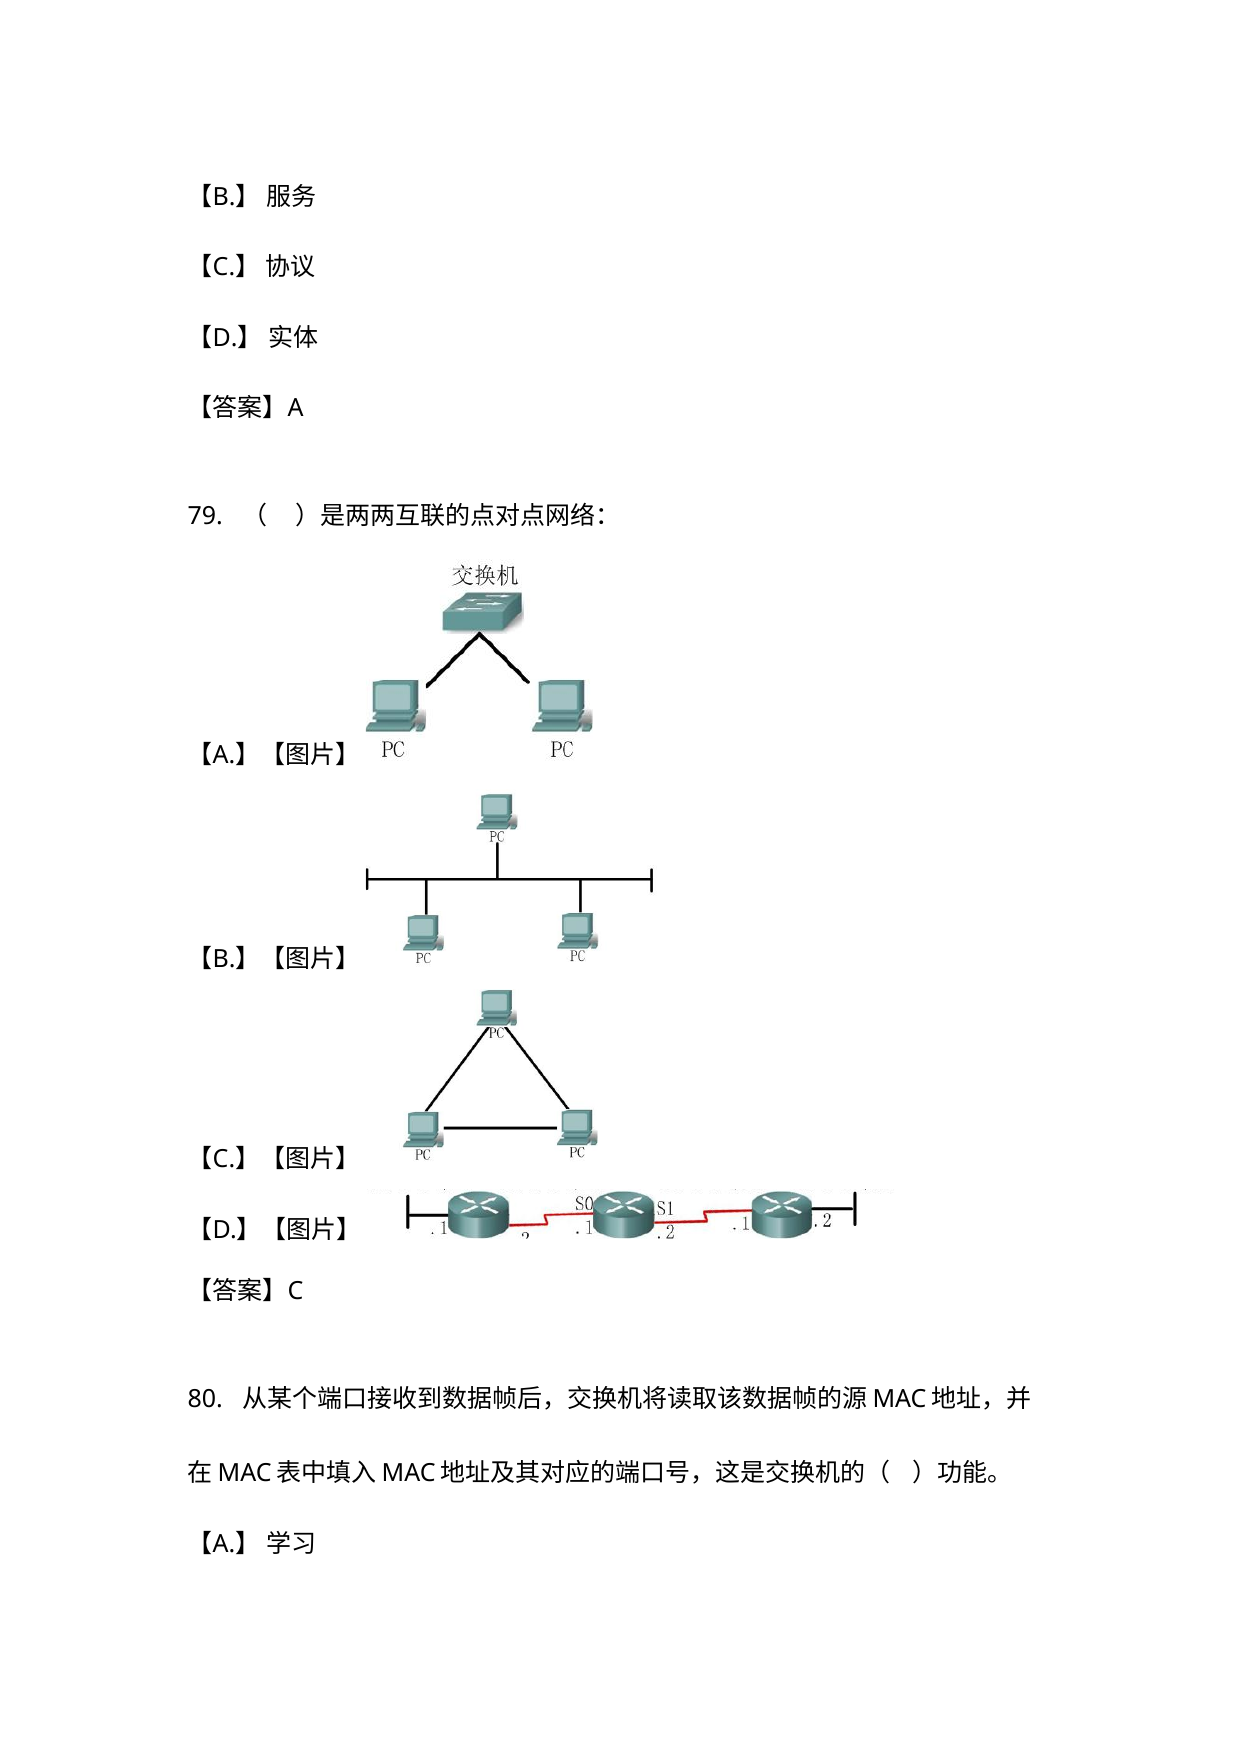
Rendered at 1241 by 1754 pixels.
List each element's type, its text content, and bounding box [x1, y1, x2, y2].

text 【B.】 服务 [187, 162, 1053, 227]
text 【A.】【图片】 [187, 552, 1053, 779]
picture [367, 1189, 895, 1239]
text 【A.】 学习 [187, 1509, 1053, 1574]
picture [365, 989, 598, 1168]
list 从某个端口接收到数据帧后，交换机将读取该数据帧的源MAC地址，并在MAC表中填入MAC地址及其对应的端口号，这是交换机的（ ）功能。 [187, 1364, 1053, 1503]
list （ ）是两两互联的点对点网络： [187, 481, 1053, 546]
text 【答案】A [187, 373, 1053, 438]
picture [365, 789, 690, 968]
text 【C.】【图片】 [187, 985, 1053, 1180]
text 【D.】 实体 [187, 303, 1053, 368]
text 【答案】C [187, 1256, 1053, 1321]
picture [365, 559, 593, 764]
text 【C.】 协议 [187, 232, 1053, 297]
